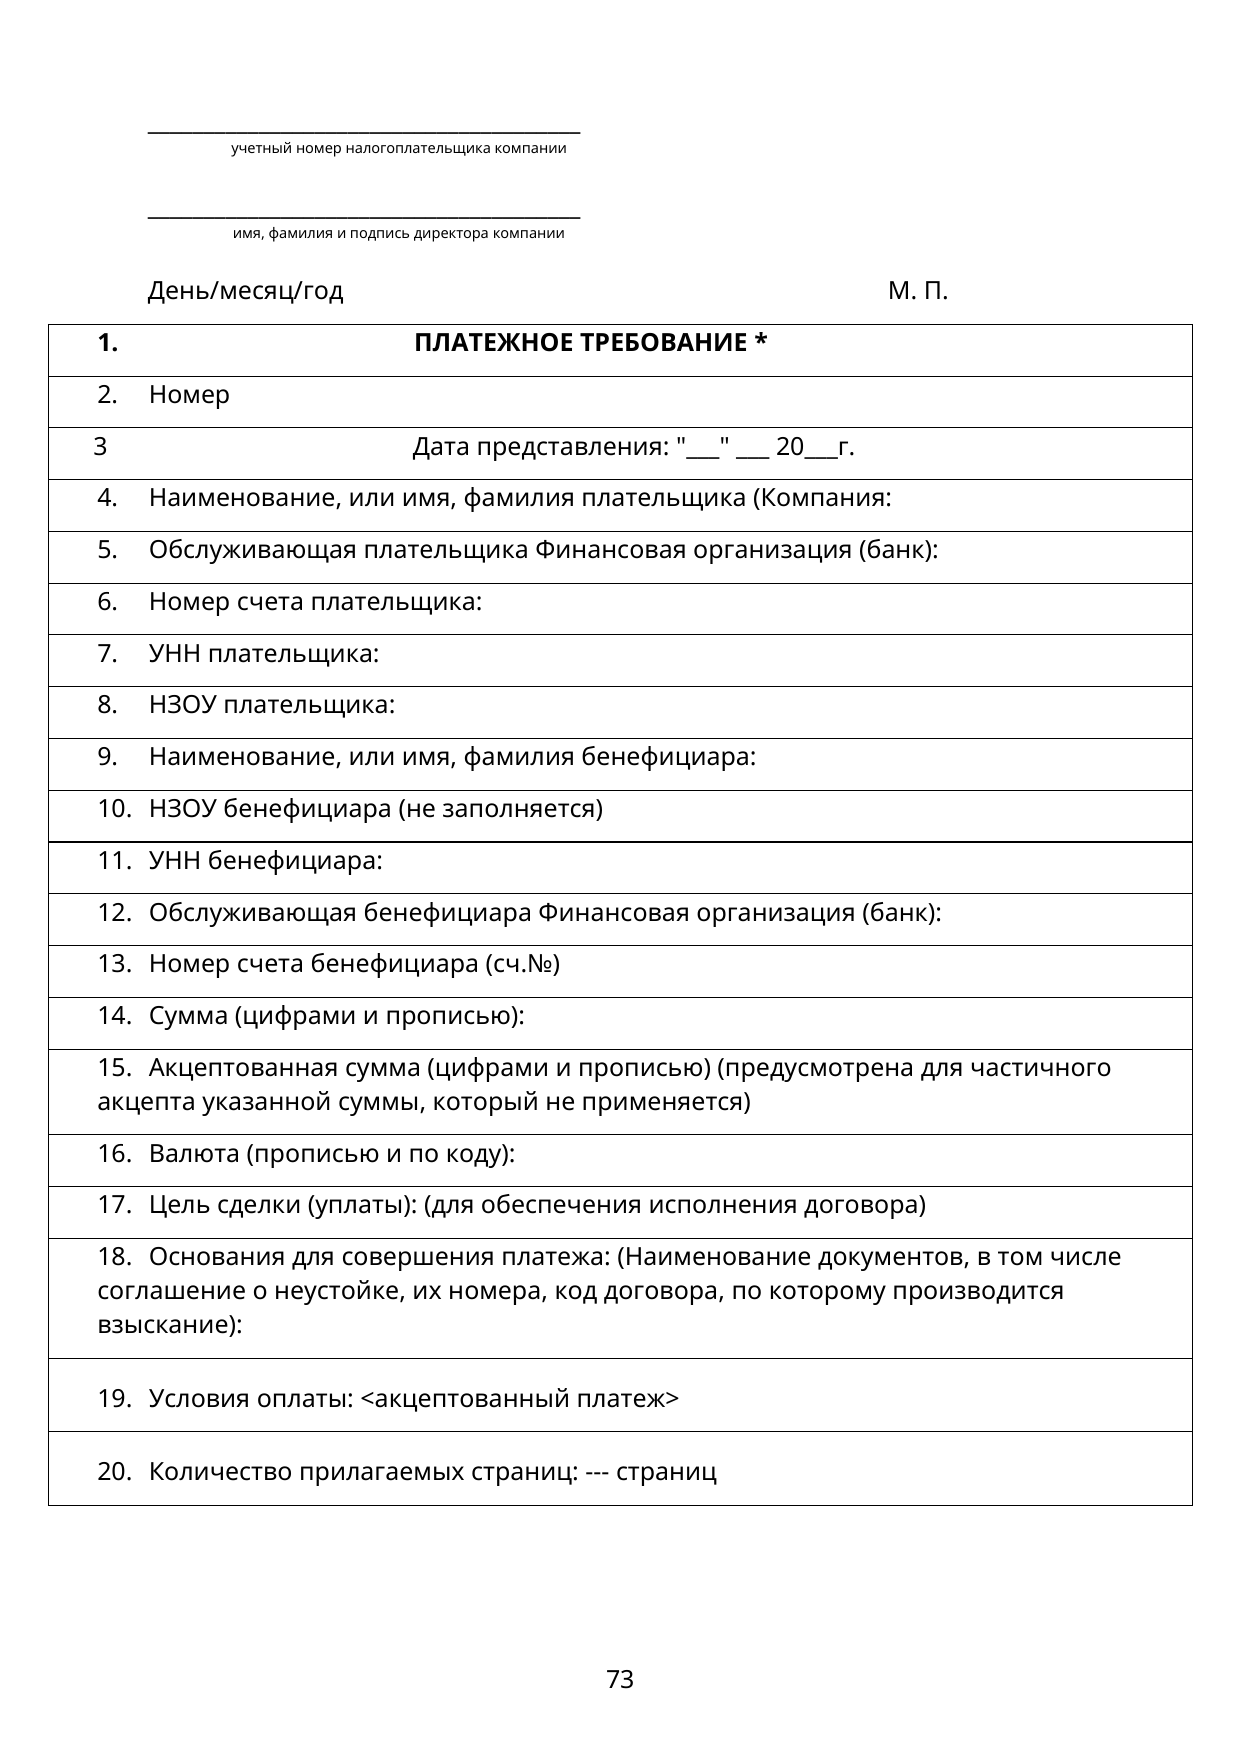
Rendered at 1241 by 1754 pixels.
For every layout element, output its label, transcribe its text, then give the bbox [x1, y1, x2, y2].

table_cell 4. Наименование, или имя, фамилия плательщика (Компания: [49, 480, 1192, 531]
text учетный номер налогоплательщика компании [148, 137, 650, 172]
table_cell 3 Дата представления: "___" ___ 20___г. [49, 428, 1192, 479]
table_cell 10. НЗОУ бенефициара (не заполняется) [49, 791, 1192, 841]
text _______________________________________ [148, 188, 1092, 222]
table_cell 16. Валюта (прописью и по коду): [49, 1135, 1192, 1186]
table_cell 19. Условия оплаты: <акцептованный платеж> [49, 1359, 1192, 1431]
text День/месяц/год М. П. [148, 273, 1092, 307]
table_cell 5. Обслуживающая плательщика Финансовая организация (банк): [49, 532, 1192, 583]
table_cell 9. Наименование, или имя, фамилия бенефициара: [49, 739, 1192, 790]
text _______________________________________ [148, 103, 1092, 137]
table_cell 8. НЗОУ плательщика: [49, 687, 1192, 738]
table_cell 7. УНН плательщика: [49, 635, 1192, 686]
table_cell 12. Обслуживающая бенефициара Финансовая организация (банк): [49, 894, 1192, 945]
table_cell 18. Основания для совершения платежа: (Наименование документов, в том числе соглашение о неустойке, их номера, код договора, по которому производится взыскание): [49, 1239, 1192, 1358]
text имя, фамилия и подпись директора компании [148, 222, 650, 256]
table_cell 15. Акцептованная сумма (цифрами и прописью) (предусмотрена для частичного акцепта указанной суммы, который не применяется) [49, 1050, 1192, 1134]
table_cell 11. УНН бенефициара: [49, 843, 1192, 893]
table_cell 6. Номер счета плательщика: [49, 584, 1192, 634]
table_cell 13. Номер счета бенефициара (сч.№) [49, 946, 1192, 997]
table_cell 20. Количество прилагаемых страниц: --- страниц [49, 1432, 1192, 1504]
table_cell 14. Сумма (цифрами и прописью): [49, 998, 1192, 1048]
table_cell 17. Цель сделки (уплаты): (для обеспечения исполнения договора) [49, 1187, 1192, 1238]
table_cell 2. Номер [49, 377, 1192, 427]
table_header 1. ПЛАТЕЖНОЕ ТРЕБОВАНИЕ * [49, 325, 1192, 376]
